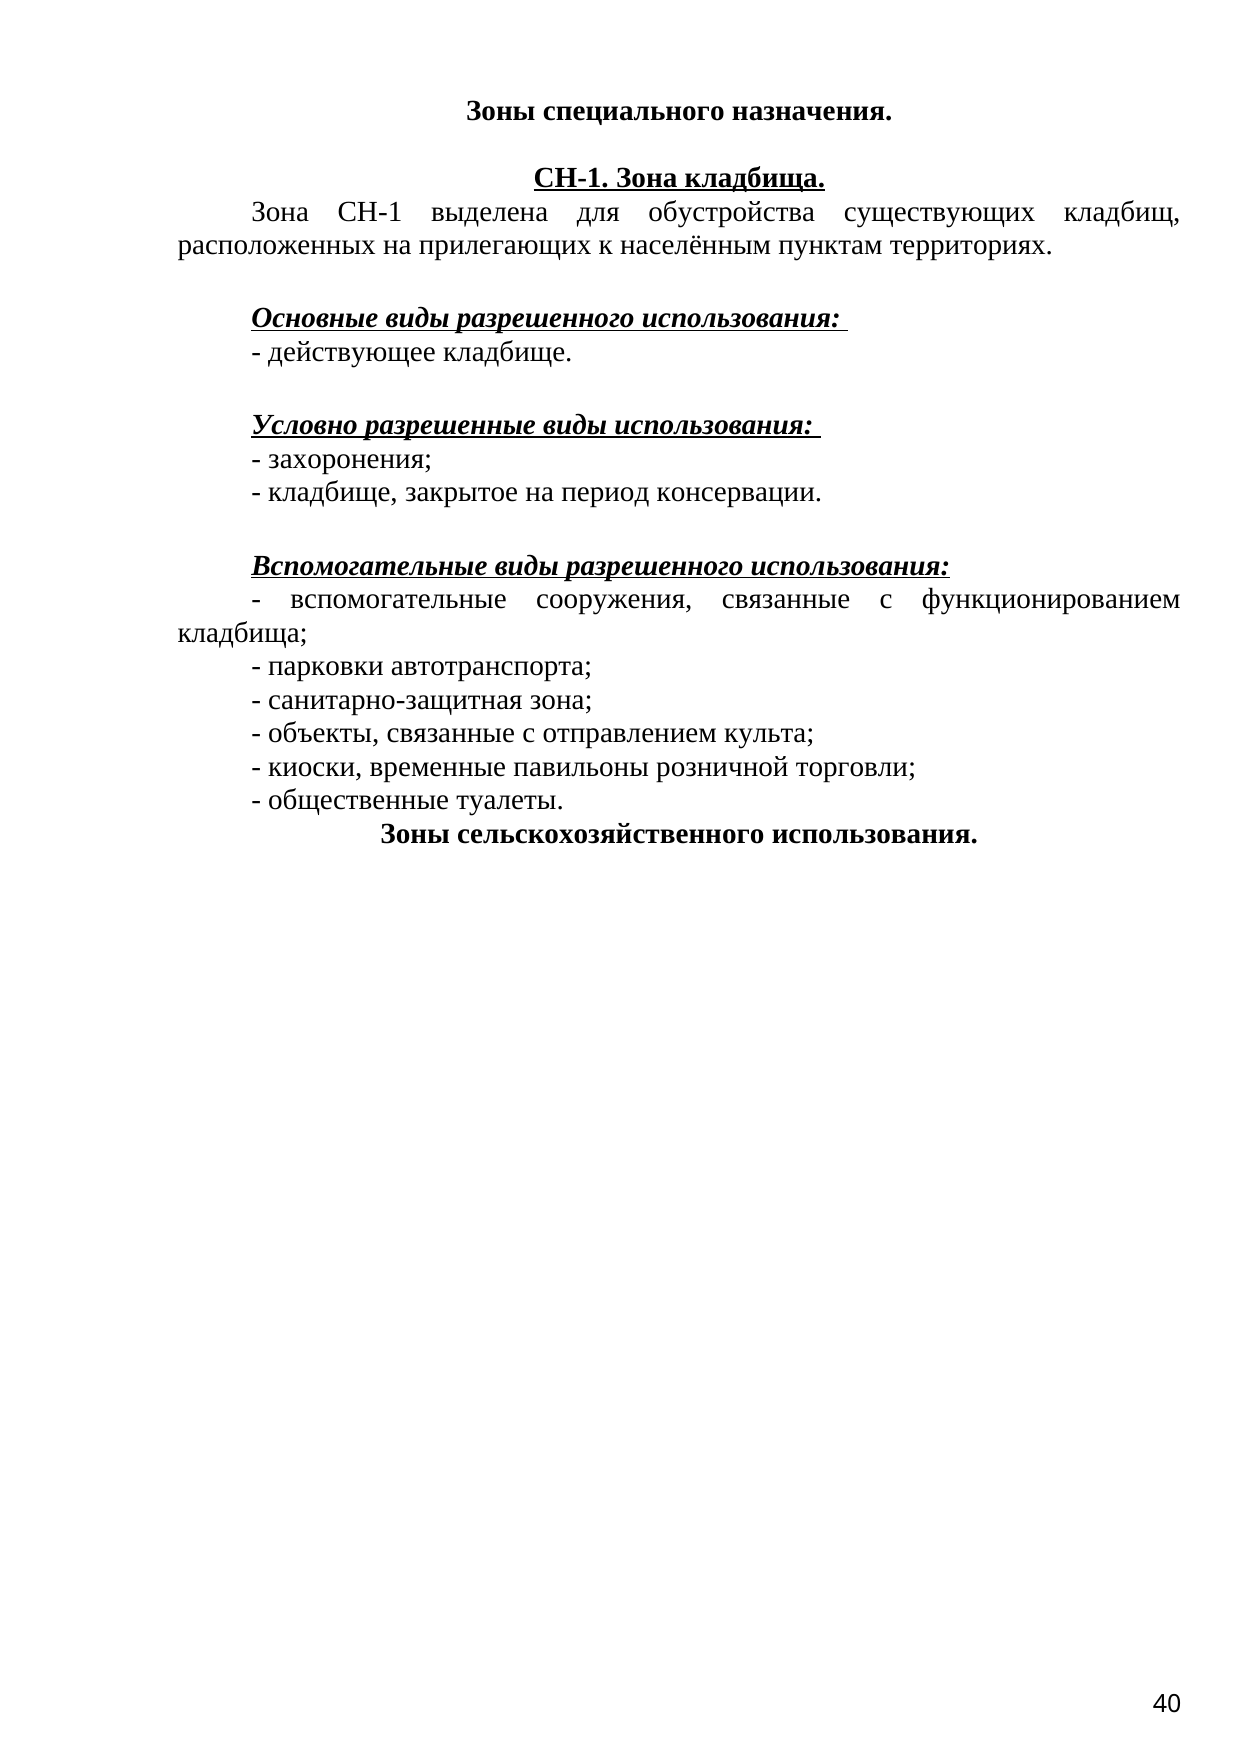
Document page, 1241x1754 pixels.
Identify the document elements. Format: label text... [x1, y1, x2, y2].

text - киоски, временные павильоны розничной торговли; [177, 749, 1181, 782]
text - действующее кладбище. [177, 334, 1181, 368]
text - захоронения; [177, 441, 1181, 474]
text - объекты, связанные с отправлением культа; [177, 715, 1181, 749]
text Условно разрешенные виды использования: [177, 407, 1181, 441]
text - парковки автотранспорта; [177, 648, 1181, 682]
text - кладбище, закрытое на период консервации. [177, 474, 1181, 508]
text - вспомогательные сооружения, связанные с функционированием кладбища; [177, 581, 1181, 648]
text - санитарно-защитная зона; [177, 682, 1181, 715]
text Вспомогательные виды разрешенного использования: [177, 548, 1181, 581]
text Зоны специального назначения. [177, 93, 1181, 126]
text Зоны сельскохозяйственного использования. [177, 816, 1181, 849]
text Основные виды разрешенного использования: [177, 301, 1181, 334]
text СН-1. Зона кладбища. [177, 160, 1181, 194]
text - общественные туалеты. [177, 782, 1181, 816]
text Зона СН-1 выделена для обустройства существующих кладбищ, расположенных на прилегающих к населённым пунктам территориях. [177, 194, 1181, 261]
